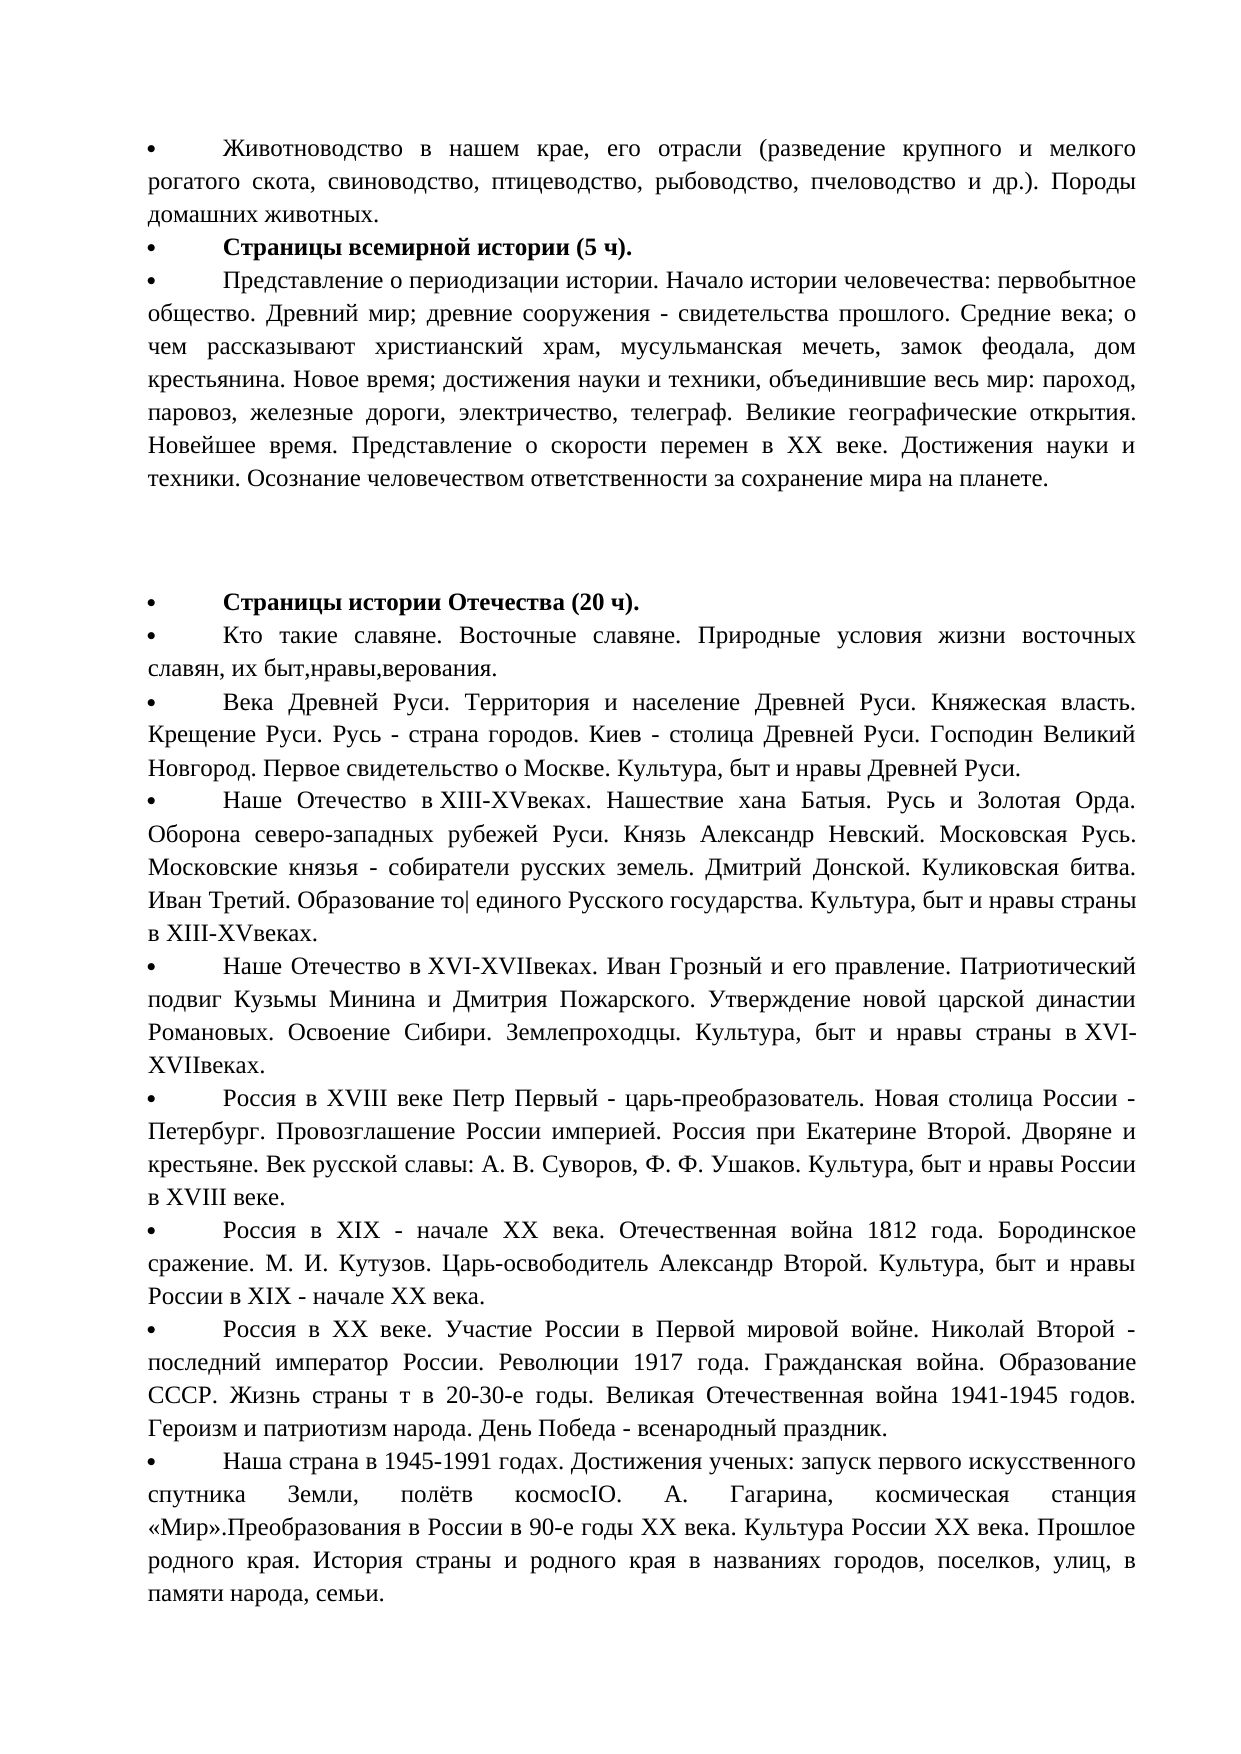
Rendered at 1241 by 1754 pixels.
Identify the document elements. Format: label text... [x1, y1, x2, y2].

list Россия в XIX - начале XX века. Отечественная война 1812 года. Бородинское сражение. М. И. Кутузов. Царь-освободитель Александр Второй. Культура, быт и нравы России в XIX - начале XX века. [148, 1215, 1137, 1310]
list Животноводство в нашем крае, его отрасли (разведение крупного и мелкого рогатого скота, свиноводство, птицеводство, рыбоводство, пчеловодство и др.). Породы домашних животных. [148, 133, 1137, 228]
list Страницы истории Отечества (20 ч). [148, 587, 1137, 616]
list Наше Отечество в XVI-XVIIвеках. Иван Грозный и его правление. Патриотический подвиг Кузьмы Минина и Дмитрия Пожарского. Утверждение новой царской династии Романовых. Освоение Сибири. Землепроходцы. Культура, быт и нравы страны в XVI-XVIIвеках. [148, 951, 1137, 1078]
list Россия в XX веке. Участие России в Первой мировой войне. Николай Второй - последний император России. Революции 1917 года. Гражданская война. Образование СССР. Жизнь страны т в 20-30-е годы. Великая Отечественная война 1941-1945 годов. Героизм и патриотизм народа. День Победа - всенародный праздник. [148, 1314, 1137, 1442]
list Наша страна в 1945-1991 годах. Достижения ученых: запуск первого искусственного спутника Земли, полётв космосIO. А. Гагарина, космическая станция «Мир».Преобразования в России в 90-е годы XX века. Культура России XX века. Прошлое родного края. История страны и родного края в названиях городов, поселков, улиц, в памяти народа, семьи. [148, 1446, 1137, 1607]
list Страницы всемирной истории (5 ч). [148, 232, 1137, 261]
list Представление о периодизации истории. Начало истории человечества: первобытное общество. Древний мир; древние сооружения - свидетельства прошлого. Средние века; о чем рассказывают христианский храм, мусульманская мечеть, замок феодала, дом крестьянина. Новое время; достижения науки и техники, объединившие весь мир: пароход, паровоз, железные дороги, электричество, телеграф. Великие географические открытия. Новейшее время. Представление о скорости перемен в XX веке. Достижения науки и техники. Осознание человечеством ответственности за сохранение мира на планете. [148, 265, 1137, 492]
list Века Древней Руси. Территория и население Древней Руси. Княжеская власть. Крещение Руси. Русь - страна городов. Киев - столица Древней Руси. Господин Великий Новгород. Первое свидетельство о Москве. Культура, быт и нравы Древней Руси. [148, 687, 1137, 781]
list Кто такие славяне. Восточные славяне. Природные условия жизни восточных славян, их быт,нравы,верования. [148, 621, 1137, 682]
list Россия в XVIII веке Петр Первый - царь-преобразователь. Новая столица России - Петербург. Провозглашение России империей. Россия при Екатерине Второй. Дворяне и крестьяне. Век русской славы: А. В. Суворов, Ф. Ф. Ушаков. Культура, быт и нравы России в XVIII веке. [148, 1083, 1137, 1211]
list Наше Отечество в XIII-XVвеках. Нашествие хана Батыя. Русь и Золотая Орда. Оборона северо-западных рубежей Руси. Князь Александр Невский. Московская Русь. Московские князья - собиратели русских земель. Дмитрий Донской. Куликовская битва. Иван Третий. Образование то| единого Русского государства. Культура, быт и нравы страны в XIII-XVвеках. [148, 786, 1137, 946]
